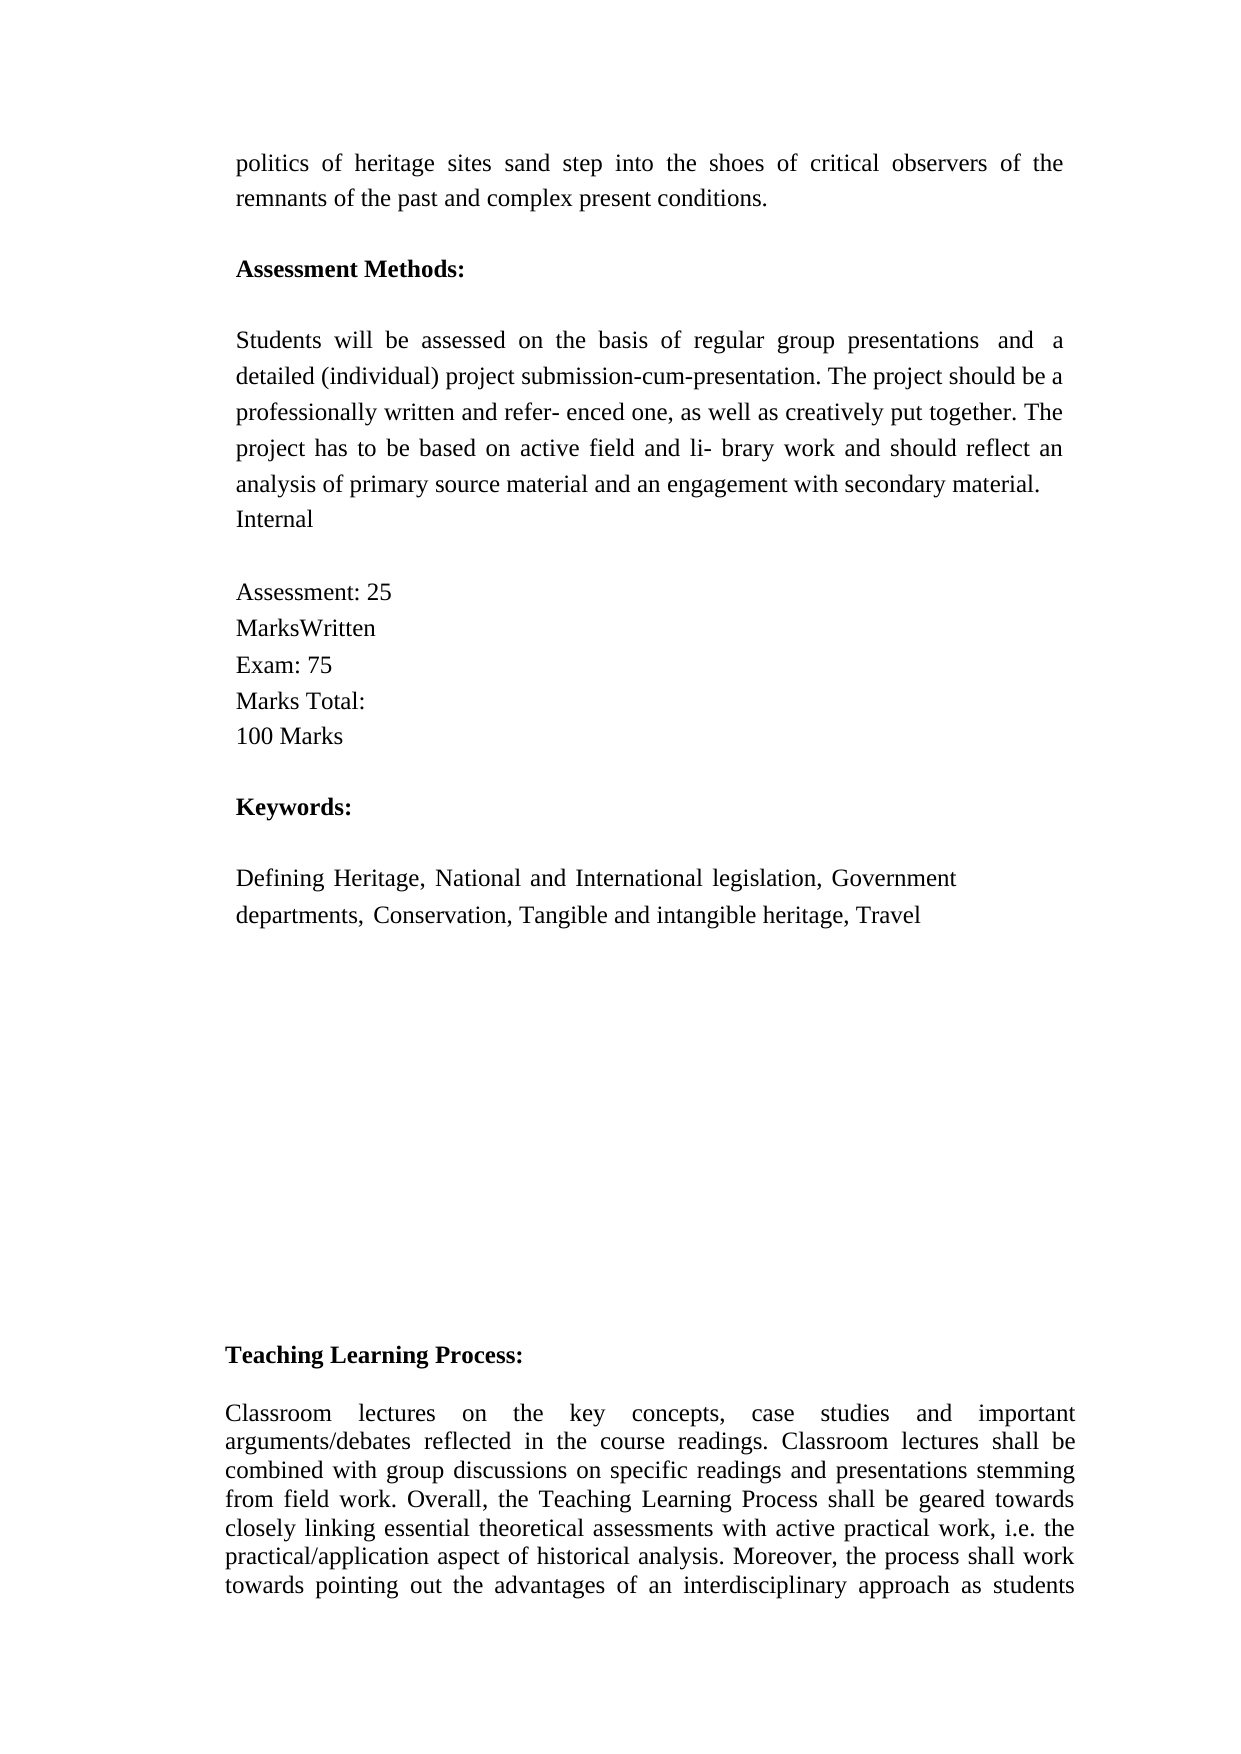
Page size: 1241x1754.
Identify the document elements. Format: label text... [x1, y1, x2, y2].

subtitle Teaching Learning Process: [225, 1340, 1103, 1369]
subtitle Assessment Methods: [236, 254, 1103, 283]
text 100 Marks [236, 722, 1103, 750]
text Students will be assessed on the basis of regular group presentations and a detailed (individual) project submission-cum-presentation. The project should be a professionally written and refer- enced one, as well as creatively put together. The project has to be based on active field and li- brary work and should reflect an analysis of primary source material and an engagement with secondary material. [236, 325, 1064, 497]
subtitle Keywords: [236, 792, 1103, 821]
text Internal [236, 504, 1103, 533]
text Defining Heritage, National and International legislation, Government departments, Conservation, Tangible and intangible heritage, Travel [236, 863, 958, 929]
text politics of heritage sites sand step into the shoes of critical observers of the remnants of the past and complex present conditions. [236, 148, 1063, 212]
text Classroom lectures on the key concepts, case studies and important arguments/debates reflected in the course readings. Classroom lectures shall be combined with group discussions on specific readings and presentations stemming from field work. Overall, the Teaching Learning Process shall be geared towards closely linking essential theoretical assessments with active practical work, i.e. the practical/application aspect of historical analysis. Moreover, the process shall work towards pointing out the advantages of an interdisciplinary approach as students [225, 1398, 1076, 1599]
text Assessment: 25 MarksWritten Exam: 75 Marks Total: [236, 577, 393, 714]
